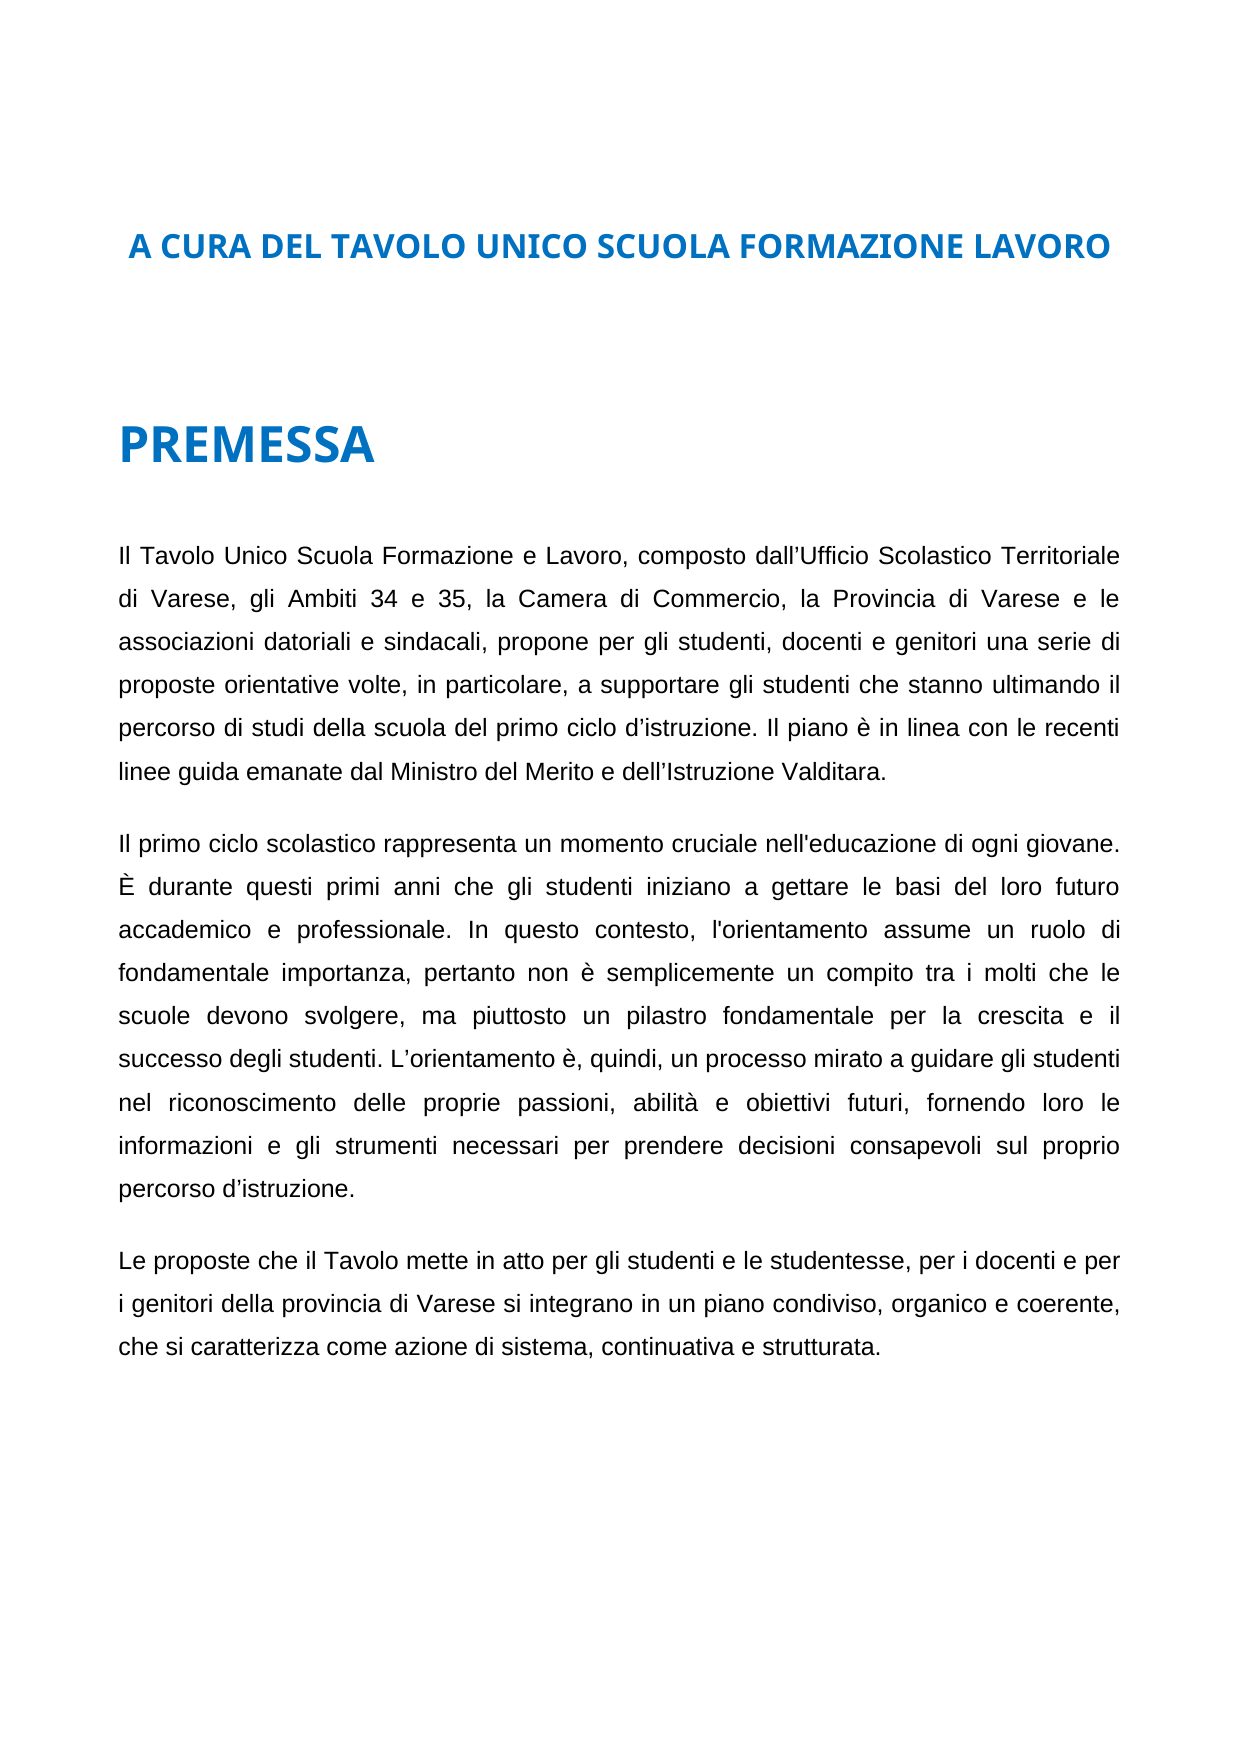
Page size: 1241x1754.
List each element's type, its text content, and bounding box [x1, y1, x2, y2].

text PREMESSA [118, 409, 1122, 478]
text Le proposte che il Tavolo mette in atto per gli studenti e le studentesse, per i docenti e per i genitori della provincia di Varese si integrano in un piano condiviso, organico e coerente, che si caratterizza come azione di sistema, continuativa e strutturata. [118, 1246, 1122, 1361]
text Il primo ciclo scolastico rappresenta un momento cruciale nell'educazione di ogni giovane. È durante questi primi anni che gli studenti iniziano a gettare le basi del loro futuro accademico e professionale. In questo contesto, l'orientamento assume un ruolo di fondamentale importanza, pertanto non è semplicemente un compito tra i molti che le scuole devono svolgere, ma piuttosto un pilastro fondamentale per la crescita e il successo degli studenti. L’orientamento è, quindi, un processo mirato a guidare gli studenti nel riconoscimento delle proprie passioni, abilità e obiettivi futuri, fornendo loro le informazioni e gli strumenti necessari per prendere decisioni consapevoli sul proprio percorso d’istruzione. [118, 829, 1122, 1202]
text Il Tavolo Unico Scuola Formazione e Lavoro, composto dall’Ufficio Scolastico Territoriale di Varese, gli Ambiti 34 e 35, la Camera di Commercio, la Provincia di Varese e le associazioni datoriali e sindacali, propone per gli studenti, docenti e genitori una serie di proposte orientative volte, in particolare, a supportare gli studenti che stanno ultimando il percorso di studi della scuola del primo ciclo d’istruzione. Il piano è in linea con le recenti linee guida emanate dal Ministro del Merito e dell’Istruzione Valditara. [118, 541, 1122, 785]
text A CURA DEL TAVOLO UNICO SCUOLA FORMAZIONE LAVORO [118, 222, 1122, 268]
